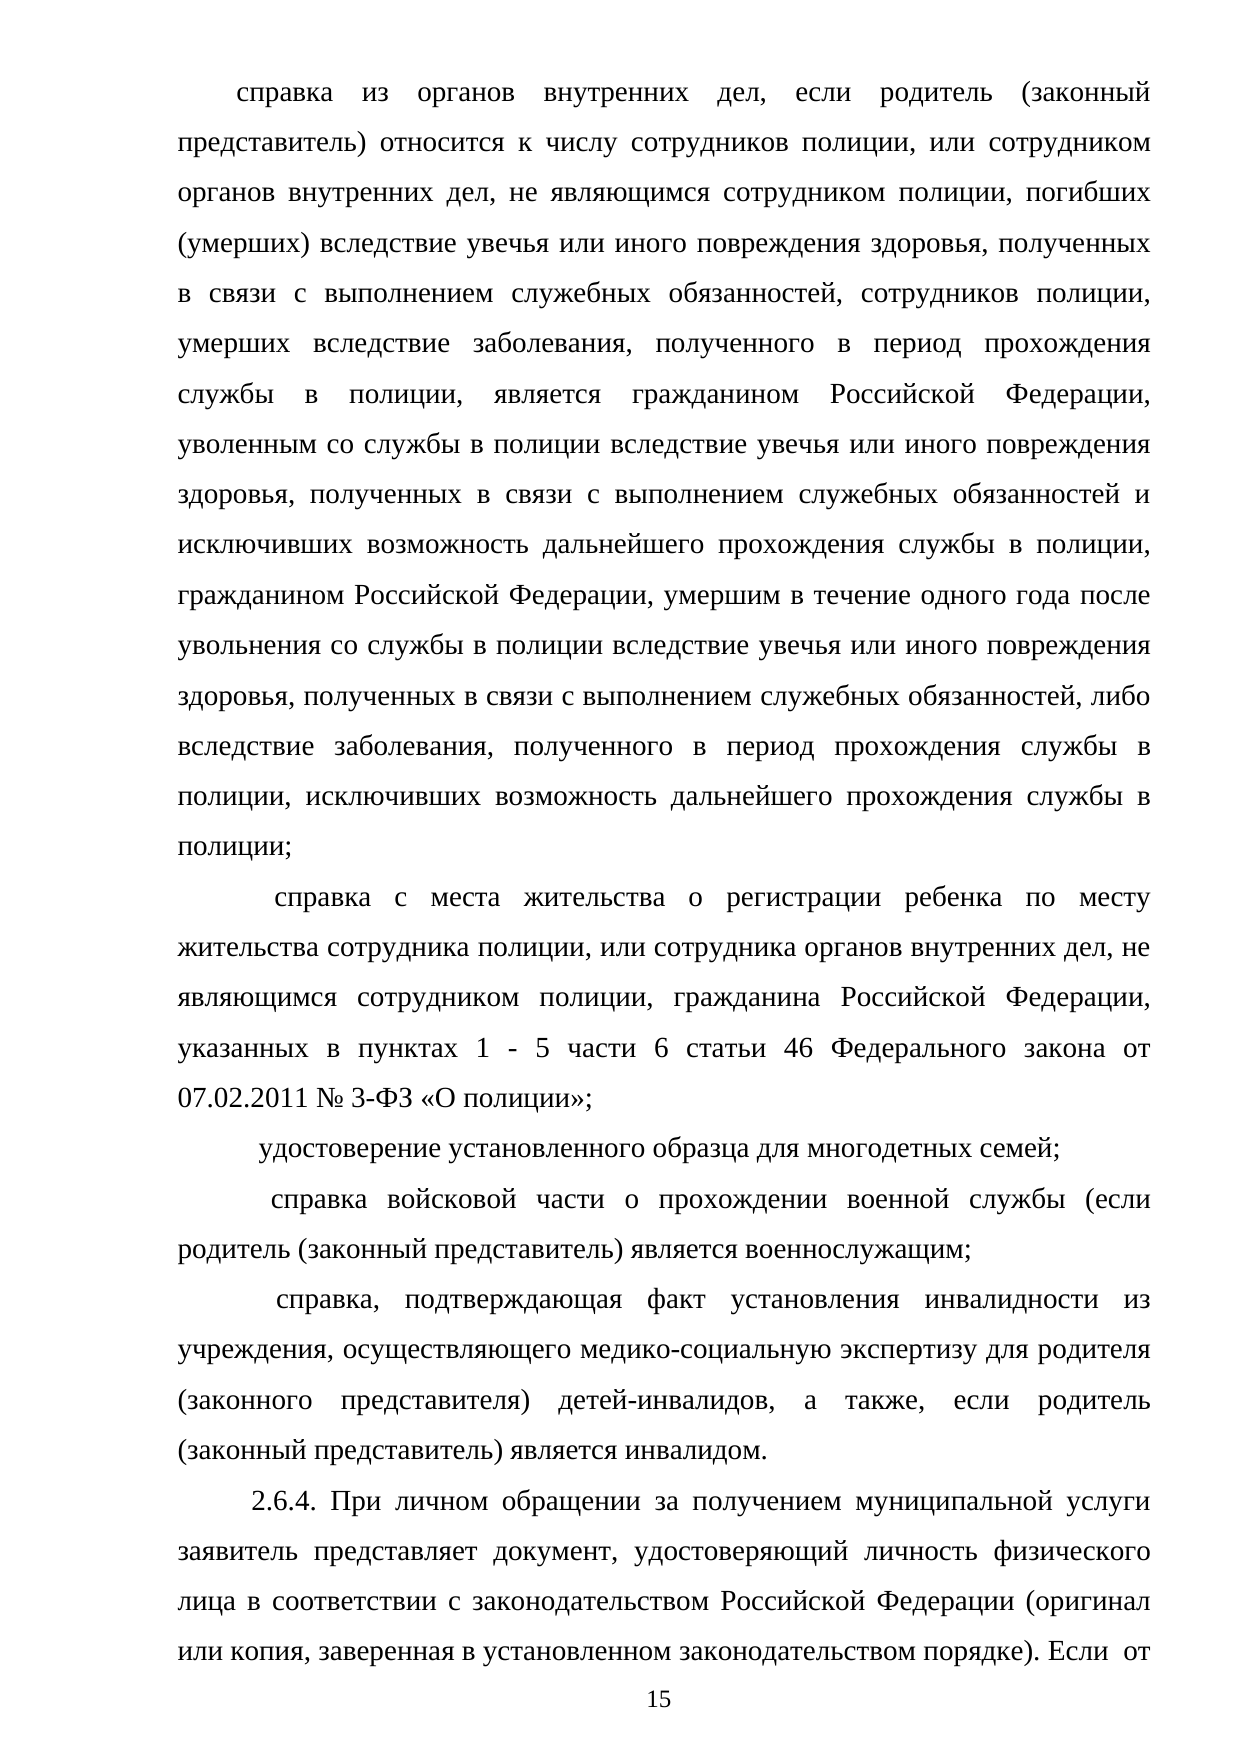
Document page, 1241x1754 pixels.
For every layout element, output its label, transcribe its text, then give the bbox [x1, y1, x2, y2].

text справка с места жительства о регистрации ребенка по месту жительства сотрудника полиции, или сотрудника органов внутренних дел, не являющимся сотрудником полиции, гражданина Российской Федерации, указанных в пунктах 1 - 5 части 6 статьи 46 Федерального закона от 07.02.2011 № 3-ФЗ «О полиции»; [177, 879, 1152, 1114]
text 2.6.4. При личном обращении за получением муниципальной услуги заявитель представляет документ, удостоверяющий личность физического лица в соответствии с законодательством Российской Федерации (оригинал или копия, заверенная в установленном законодательством порядке). Если от [177, 1483, 1152, 1667]
text удостоверение установленного образца для многодетных семей; [177, 1130, 1152, 1164]
text справка войсковой части о прохождении военной службы (если родитель (законный представитель) является военнослужащим; [177, 1181, 1152, 1264]
text справка из органов внутренних дел, если родитель (законный представитель) относится к числу сотрудников полиции, или сотрудником органов внутренних дел, не являющимся сотрудником полиции, погибших (умерших) вследствие увечья или иного повреждения здоровья, полученных в связи с выполнением служебных обязанностей, сотрудников полиции, умерших вследствие заболевания, полученного в период прохождения службы в полиции, является гражданином Российской Федерации, уволенным со службы в полиции вследствие увечья или иного повреждения здоровья, полученных в связи с выполнением служебных обязанностей и исключивших возможность дальнейшего прохождения службы в полиции, гражданином Российской Федерации, умершим в течение одного года после увольнения со службы в полиции вследствие увечья или иного повреждения здоровья, полученных в связи с выполнением служебных обязанностей, либо вследствие заболевания, полученного в период прохождения службы в полиции, исключивших возможность дальнейшего прохождения службы в полиции; [177, 74, 1152, 862]
text 15 [177, 1684, 1152, 1713]
text справка, подтверждающая факт установления инвалидности из учреждения, осуществляющего медико-социальную экспертизу для родителя (законного представителя) детей-инвалидов, а также, если родитель (законный представитель) является инвалидом. [177, 1281, 1152, 1466]
